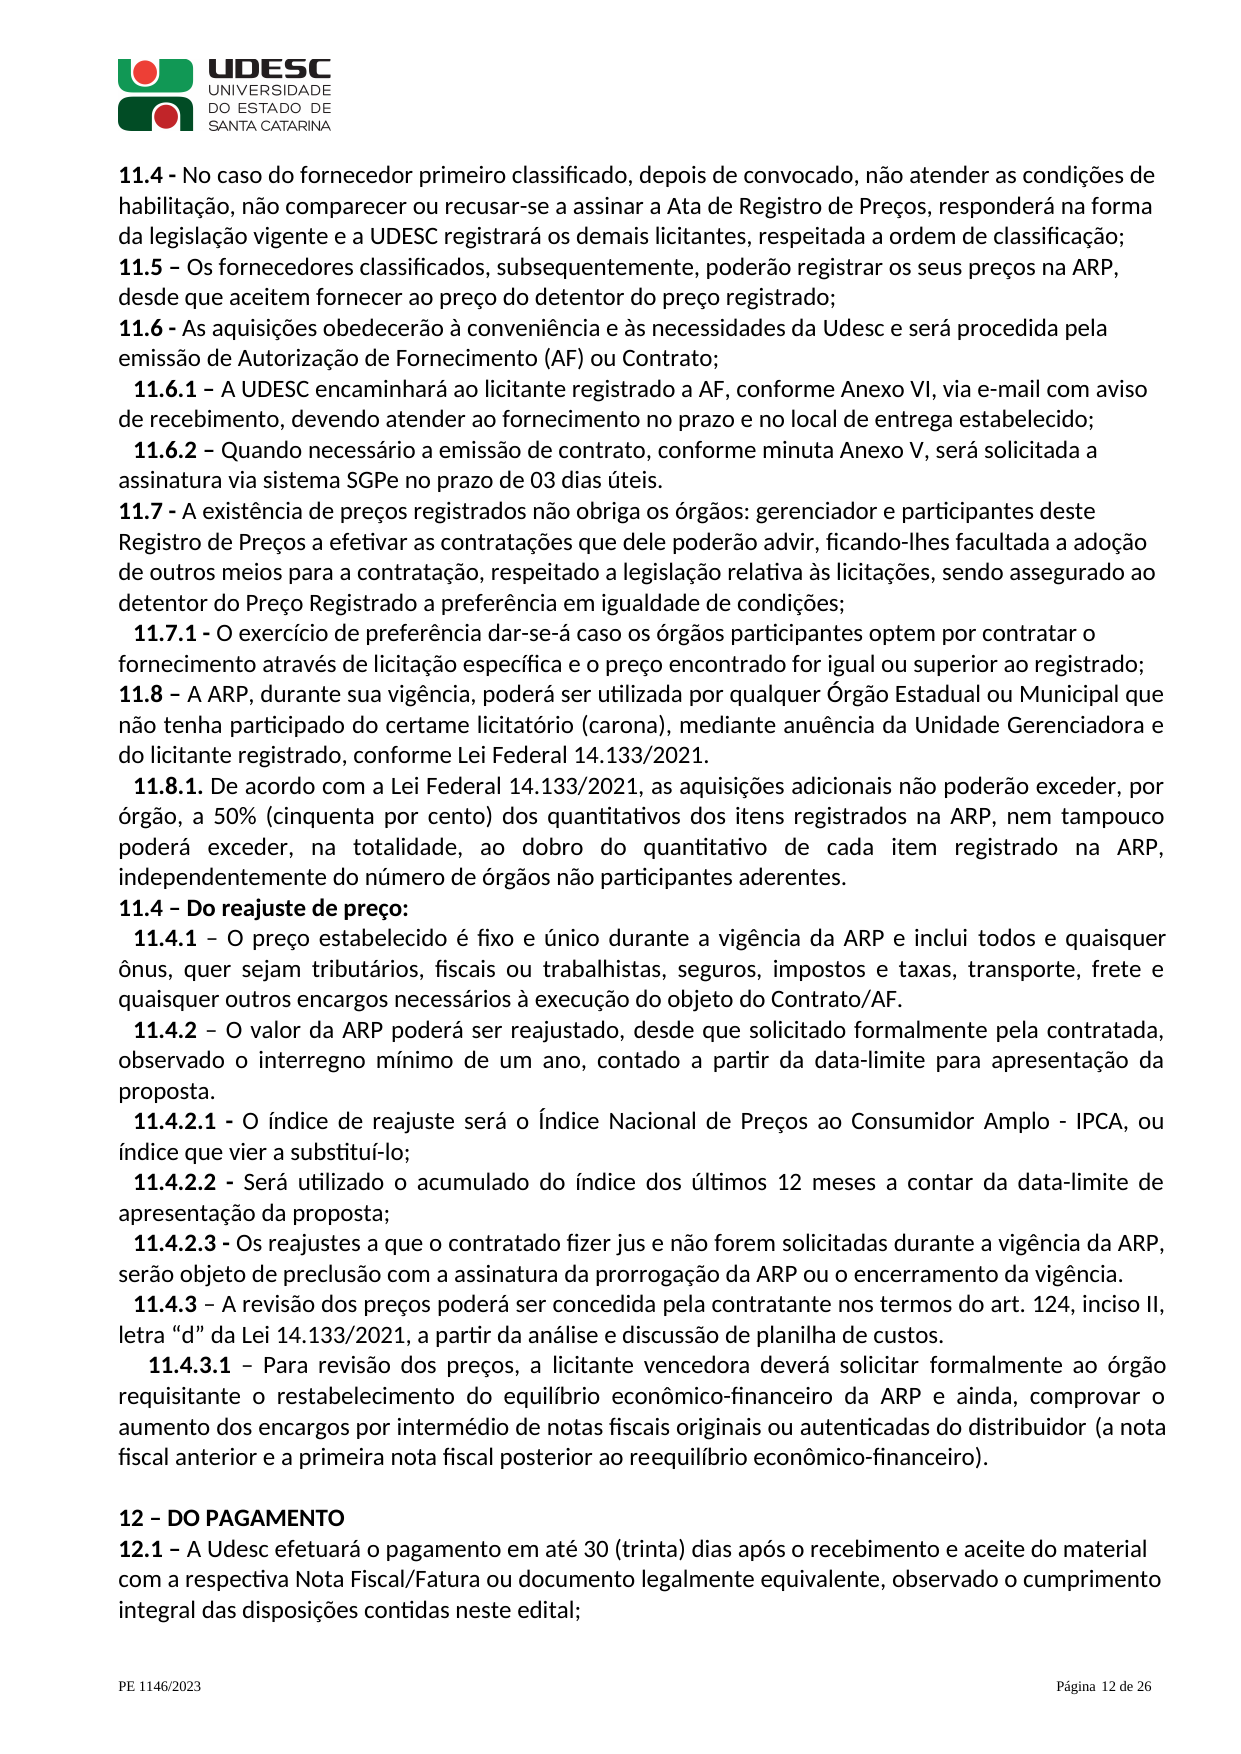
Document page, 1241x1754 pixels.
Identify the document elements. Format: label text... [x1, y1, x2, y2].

text 11.6.1 – A UDESC encaminhará ao licitante registrado a AF, conforme Anexo VI, via e-mail com aviso de recebimento, devendo atender ao fornecimento no prazo e no local de entrega estabelecido; [118, 373, 1166, 434]
text 12.1 – A Udesc efetuará o pagamento em até 30 (trinta) dias após o recebimento e aceite do material com a respectiva Nota Fiscal/Fatura ou documento legalmente equivalente, observado o cumprimento integral das disposições contidas neste edital; [118, 1533, 1166, 1624]
text 11.4.2.3 - Os reajustes a que o contratado fizer jus e não forem solicitadas durante a vigência da ARP, serão objeto de preclusão com a assinatura da prorrogação da ARP ou o encerramento da vigência. [118, 1228, 1166, 1289]
text 11.6 - As aquisições obedecerão à conveniência e às necessidades da Udesc e será procedida pela emissão de Autorização de Fornecimento (AF) ou Contrato; [118, 312, 1166, 373]
text 11.7.1 - O exercício de preferência dar-se-á caso os órgãos participantes optem por contratar o fornecimento através de licitação específica e o preço encontrado for igual ou superior ao registrado; [118, 617, 1166, 678]
text 11.4.2 – O valor da ARP poderá ser reajustado, desde que solicitado formalmente pela contratada, observado o interregno mínimo de um ano, contado a partir da data-limite para apresentação da proposta. [118, 1014, 1166, 1106]
text 11.5 – Os fornecedores classificados, subsequentemente, poderão registrar os seus preços na ARP, desde que aceitem fornecer ao preço do detentor do preço registrado; [118, 251, 1166, 312]
text 11.4.2.2 - Será utilizado o acumulado do índice dos últimos 12 meses a contar da data-limite de apresentação da proposta; [118, 1167, 1166, 1228]
text 11.4.3 – A revisão dos preços poderá ser concedida pela contratante nos termos do art. 124, inciso II, letra “d” da Lei 14.133/2021, a partir da análise e discussão de planilha de custos. [118, 1289, 1166, 1350]
text 11.4.3.1 – Para revisão dos preços, a licitante vencedora deverá solicitar formalmente ao órgão requisitante o restabelecimento do equilíbrio econômico-financeiro da ARP e ainda, comprovar o aumento dos encargos por intermédio de notas fiscais originais ou autenticadas do distribuidor (a nota fiscal anterior e a primeira nota fiscal posterior ao reequilíbrio econômico-financeiro). [118, 1350, 1166, 1472]
text 11.4 – Do reajuste de preço: [118, 892, 1166, 922]
text 11.8 – A ARP, durante sua vigência, poderá ser utilizada por qualquer Órgão Estadual ou Municipal que não tenha participado do certame licitatório (carona), mediante anuência da Unidade Gerenciadora e do licitante registrado, conforme Lei Federal 14.133/2021. [118, 678, 1166, 770]
text 11.7 - A existência de preços registrados não obriga os órgãos: gerenciador e participantes deste Registro de Preços a efetivar as contratações que dele poderão advir, ficando-lhes facultada a adoção de outros meios para a contratação, respeitado a legislação relativa às licitações, sendo assegurado ao detentor do Preço Registrado a preferência em igualdade de condições; [118, 495, 1166, 617]
text 11.6.2 – Quando necessário a emissão de contrato, conforme minuta Anexo V, será solicitada a assinatura via sistema SGPe no prazo de 03 dias úteis. [118, 434, 1166, 495]
text 12 – DO PAGAMENTO [118, 1502, 1166, 1533]
picture [118, 59, 331, 131]
text 11.4.1 – O preço estabelecido é fixo e único durante a vigência da ARP e inclui todos e quaisquer ônus, quer sejam tributários, fiscais ou trabalhistas, seguros, impostos e taxas, transporte, frete e quaisquer outros encargos necessários à execução do objeto do Contrato/AF. [118, 922, 1166, 1014]
text 11.4.2.1 - O índice de reajuste será o Índice Nacional de Preços ao Consumidor Amplo - IPCA, ou índice que vier a substituí-lo; [118, 1106, 1166, 1167]
text 11.8.1. De acordo com a Lei Federal 14.133/2021, as aquisições adicionais não poderão exceder, por órgão, a 50% (cinquenta por cento) dos quantitativos dos itens registrados na ARP, nem tampouco poderá exceder, na totalidade, ao dobro do quantitativo de cada item registrado na ARP, independentemente do número de órgãos não participantes aderentes. [118, 770, 1166, 892]
text 11.4 - No caso do fornecedor primeiro classificado, depois de convocado, não atender as condições de habilitação, não comparecer ou recusar-se a assinar a Ata de Registro de Preços, responderá na forma da legislação vigente e a UDESC registrará os demais licitantes, respeitada a ordem de classificação; [118, 159, 1166, 251]
